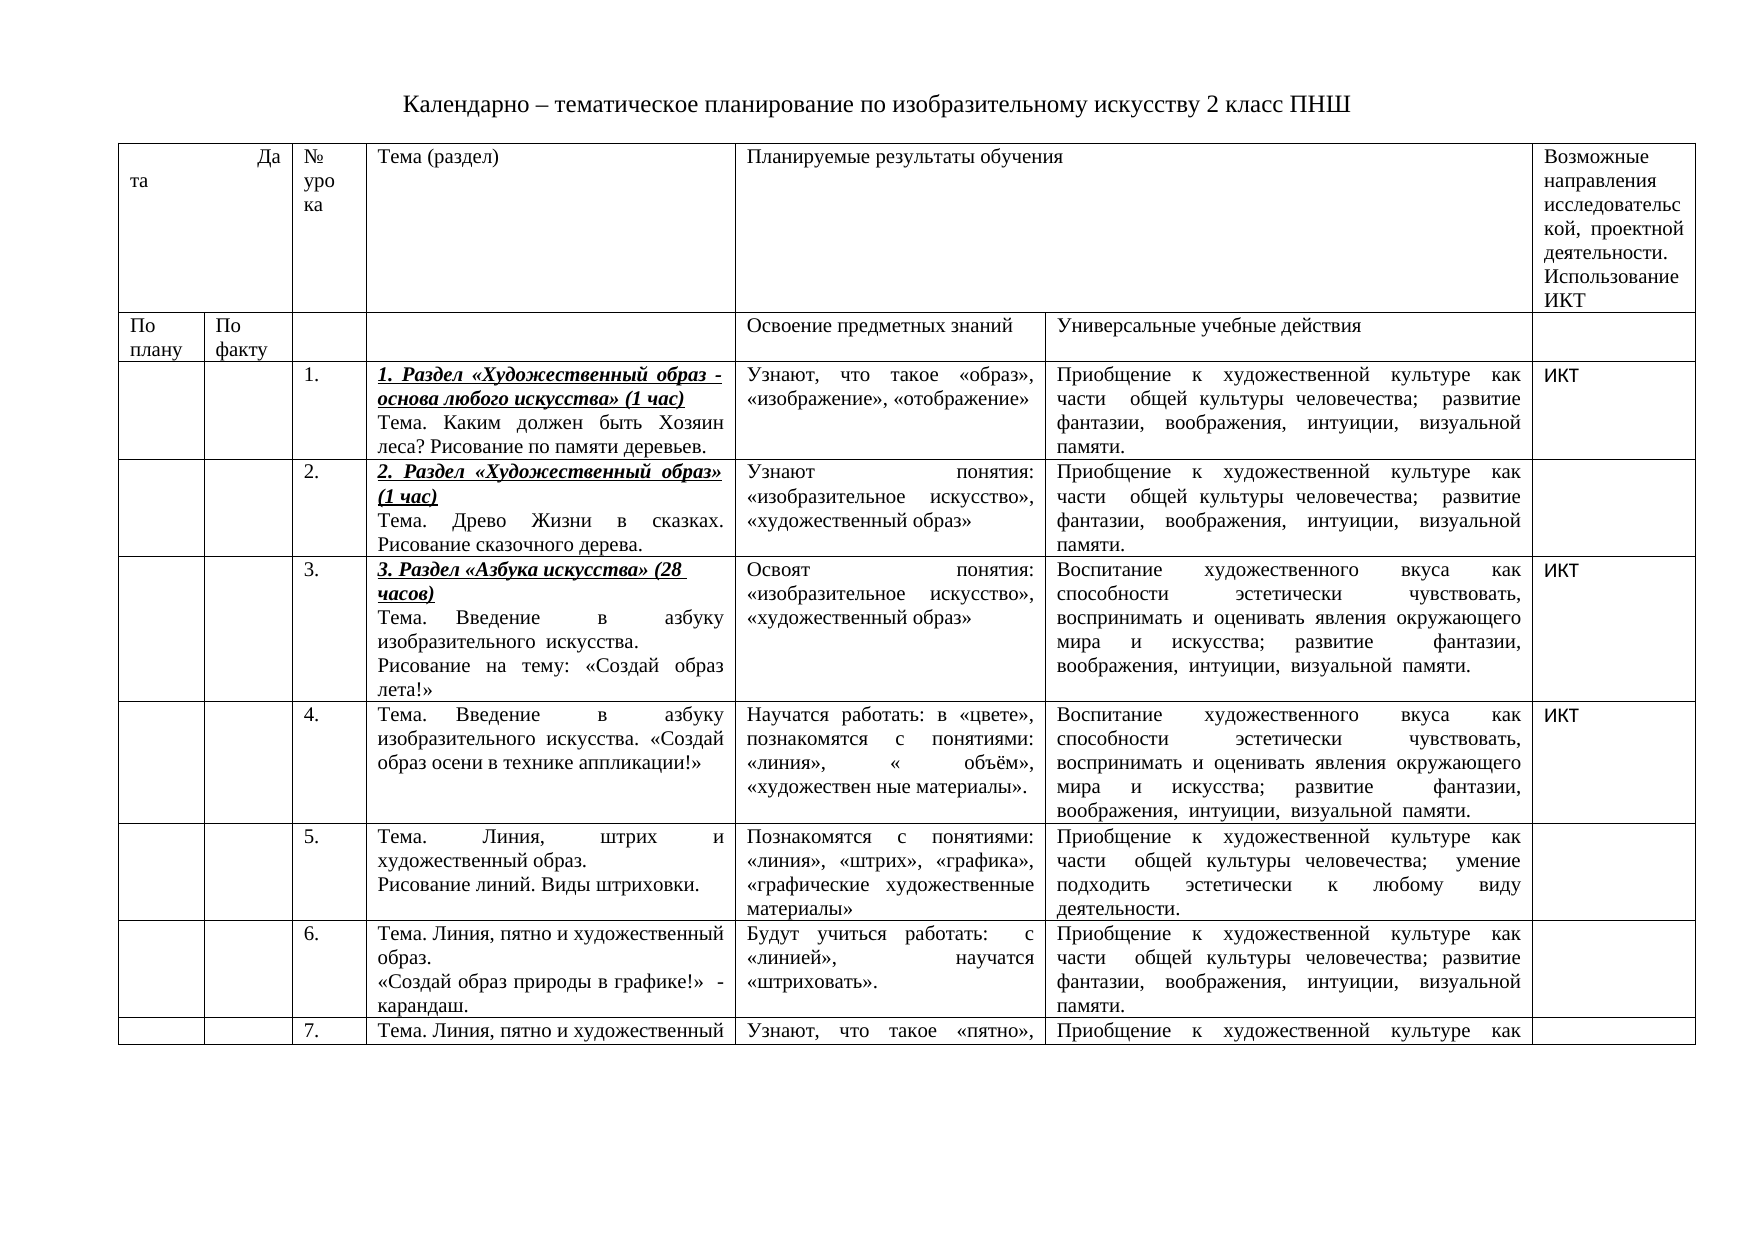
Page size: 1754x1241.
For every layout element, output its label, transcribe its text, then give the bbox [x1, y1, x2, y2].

table_cell Тема. Линия, пятно и художественный образ. «Создай образ природы в графике!» - карандаш. [367, 921, 735, 1017]
table_cell [119, 921, 204, 1017]
table_cell Будут учиться работать: с «линией», научатся «штриховать». [736, 921, 1045, 1017]
table_cell Тема. Линия, штрих и художественный образ. Рисование линий. Виды штриховки. [367, 824, 735, 920]
table_cell [119, 557, 204, 701]
table_cell [205, 362, 292, 458]
table_cell ИКТ [1533, 362, 1695, 458]
table_cell [205, 460, 292, 556]
table_cell 5. [293, 824, 366, 920]
table_cell [1533, 1018, 1695, 1043]
table_header Тема (раздел) [367, 144, 735, 312]
table_cell [1533, 824, 1695, 920]
table_cell [205, 1018, 292, 1043]
table_cell [119, 1018, 204, 1043]
table_cell Узнают, что такое «образ», «изображение», «отображение» [736, 362, 1045, 458]
table_cell 2. Раздел «Художественный образ» (1 час) Тема. Древо Жизни в сказках. Рисование сказочного дерева. [367, 460, 735, 556]
table_cell [119, 362, 204, 458]
table_cell [293, 313, 366, 361]
table_cell [205, 824, 292, 920]
table_cell 4. [293, 702, 366, 822]
table_cell 6. [293, 921, 366, 1017]
table_cell ИКТ [1533, 557, 1695, 701]
table_cell Освоение предметных знаний [736, 313, 1045, 361]
table_cell [1533, 921, 1695, 1017]
table_cell [205, 921, 292, 1017]
table_cell Приобщение к художественной культуре как части общей культуры человечества; умение подходить эстетически к любому виду деятельности. [1046, 824, 1532, 920]
table_cell 1. Раздел «Художественный образ - основа любого искусства» (1 час) Тема. Каким должен быть Хозяин леса? Рисование по памяти деревьев. [367, 362, 735, 458]
table_cell ИКТ [1533, 702, 1695, 822]
table_cell [119, 460, 204, 556]
table_cell [119, 824, 204, 920]
table_cell [119, 702, 204, 822]
table_cell Узнают понятия: «изобразительное искусство», «художественный образ» [736, 460, 1045, 556]
table_header Возможные направления исследовательской, проектной деятельности. Использование ИКТ [1533, 144, 1695, 312]
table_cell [736, 1018, 1045, 1043]
table_cell 1. [293, 362, 366, 458]
table_cell [205, 702, 292, 822]
text Календарно – тематическое планирование по изобразительному искусству 2 класс ПНШ [118, 89, 1636, 117]
table_cell Тема. Введение в азбуку изобразительного искусства. «Создай образ осени в технике аппликации!» [367, 702, 735, 822]
table_cell Познакомятся с понятиями: «линия», «штрих», «графика», «графические художественные материалы» [736, 824, 1045, 920]
table_cell Приобщение к художественной культуре как части общей культуры человечества; развитие фантазии, воображения, интуиции, визуальной памяти. [1046, 362, 1532, 458]
table_cell 2. [293, 460, 366, 556]
table_cell 3. [293, 557, 366, 701]
table_cell Освоят понятия: «изобразительное искусство», «художественный образ» [736, 557, 1045, 701]
table_header Дата [119, 144, 292, 312]
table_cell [367, 1018, 735, 1043]
table_cell Универсальные учебные действия [1046, 313, 1532, 361]
table_cell [367, 313, 735, 361]
table_cell Приобщение к художественной культуре как части общей культуры человечества; развитие фантазии, воображения, интуиции, визуальной памяти. [1046, 460, 1532, 556]
table_cell Воспитание художественного вкуса как способности эстетически чувствовать, воспринимать и оценивать явления окружающего мира и искусства; развитие фантазии, воображения, интуиции, визуальной памяти. [1046, 557, 1532, 701]
table_cell Воспитание художественного вкуса как способности эстетически чувствовать, воспринимать и оценивать явления окружающего мира и искусства; развитие фантазии, воображения, интуиции, визуальной памяти. [1046, 702, 1532, 822]
table_cell Приобщение к художественной культуре как части общей культуры человечества; развитие фантазии, воображения, интуиции, визуальной памяти. [1046, 921, 1532, 1017]
table_cell [1533, 460, 1695, 556]
table_cell [205, 557, 292, 701]
table_header Планируемые результаты обучения [736, 144, 1532, 312]
table_cell 7. [293, 1018, 366, 1043]
table_cell Научатся работать: в «цвете», познакомятся с понятиями: «линия», « объём», «художествен ные материалы». [736, 702, 1045, 822]
table_cell По факту [205, 313, 292, 361]
table_cell По плану [119, 313, 204, 361]
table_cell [1046, 1018, 1532, 1043]
table_header № уро ка [293, 144, 366, 312]
table_cell [1533, 313, 1695, 361]
table_cell 3. Раздел «Азбука искусства» (28 часов) Тема. Введение в азбуку изобразительного искусства. Рисование на тему: «Создай образ лета!» [367, 557, 735, 701]
